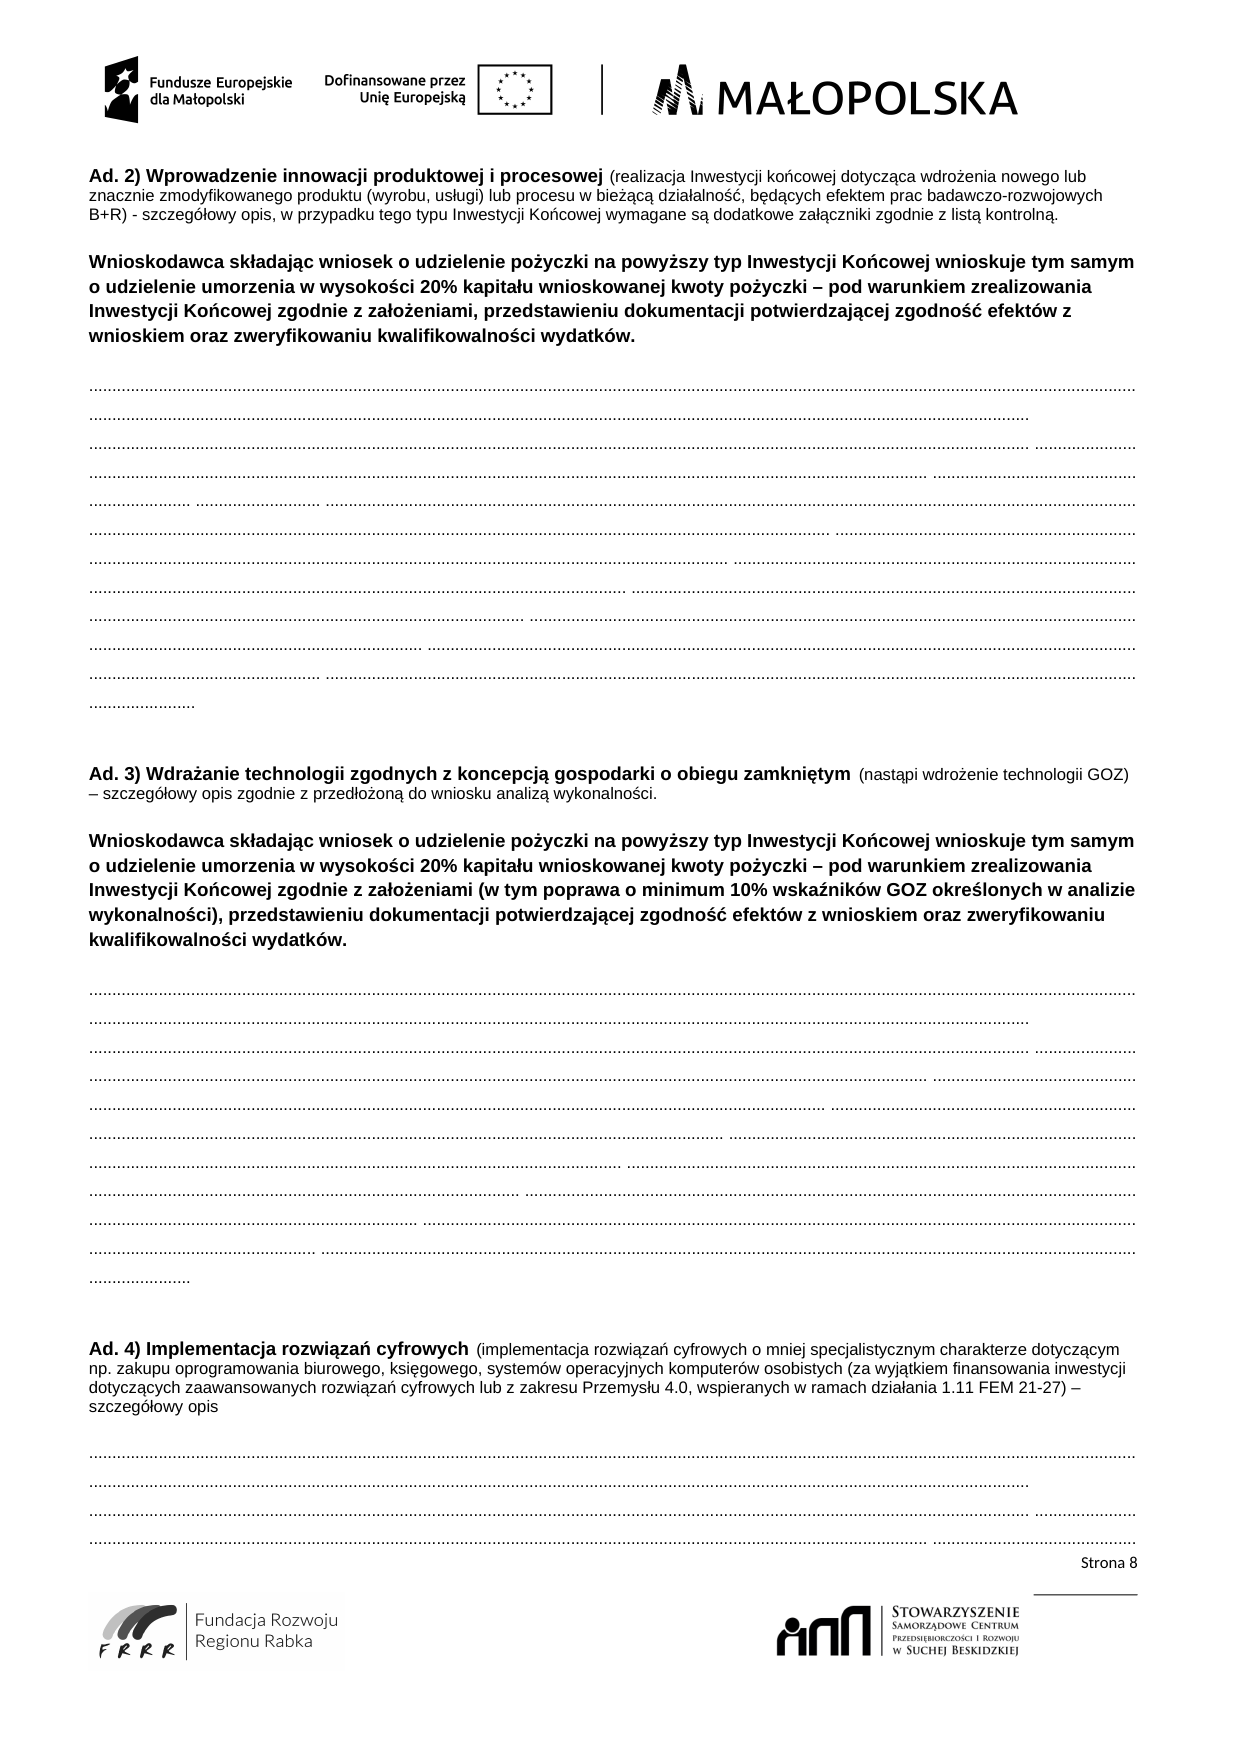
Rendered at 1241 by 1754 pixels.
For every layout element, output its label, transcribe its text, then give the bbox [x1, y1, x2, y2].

picture [88, 39, 1034, 140]
text .................................................................................................................................................................................................................................. [89, 1443, 1137, 1462]
picture [88, 1592, 1034, 1671]
text ........................................................................................................................................................................................................... ........................................................................................................................................................................................................... ........................................................................................................................................................................................................... .................................................................. ........................... ............................................................................................................................................................................................................................................................................................................................................... ........................................................................................................................................................................................................... ........................................................................................................................................................................................................... ........................................................................................................................................................................................................... ........................................................................................................................................................................................................... ........................................................................................................................................................................................................... ...................................................................................................................................................................................................... [89, 405, 1137, 712]
text ........................................................................................................................................................................................................... ........................................................................................................................................................................................................... ........................................................................................................................................................................................................... ........................................................................................................................................................................................................... ........................................................................................................................................................................................................... ........................................................................................................................................................................................................... ........................................................................................................................................................................................................... ........................................................................................................................................................................................................... ........................................................................................................................................................................................................... ...................................................................................................................................................................................................... [89, 1009, 1137, 1287]
subtitle Ad. 3) Wdrażanie technologii zgodnych z koncepcją gospodarki o obiegu zamkniętym (nastąpi wdrożenie technologii GOZ) – szczegółowy opis zgodnie z przedłożoną do wniosku analizą wykonalności. [89, 762, 1137, 803]
text Wnioskodawca składając wniosek o udzielenie pożyczki na powyższy typ Inwestycji Końcowej wnioskuje tym samym o udzielenie umorzenia w wysokości 20% kapitału wnioskowanej kwoty pożyczki – pod warunkiem zrealizowania Inwestycji Końcowej zgodnie z założeniami (w tym poprawa o minimum 10% wskaźników GOZ określonych w analizie wykonalności), przedstawieniu dokumentacji potwierdzającej zgodność efektów z wnioskiem oraz zweryfikowaniu kwalifikowalności wydatków. [89, 829, 1137, 950]
subtitle Ad. 4) Implementacja rozwiązań cyfrowych (implementacja rozwiązań cyfrowych o mniej specjalistycznym charakterze dotyczącym np. zakupu oprogramowania biurowego, księgowego, systemów operacyjnych komputerów osobistych (za wyjątkiem finansowania inwestycji dotyczących zaawansowanych rozwiązań cyfrowych lub z zakresu Przemysłu 4.0, wspieranych w ramach działania 1.11 FEM 21-27) – szczegółowy opis [89, 1337, 1137, 1416]
text .................................................................................................................................................................................................................................. [89, 376, 1137, 395]
text Wnioskodawca składając wniosek o udzielenie pożyczki na powyższy typ Inwestycji Końcowej wnioskuje tym samym o udzielenie umorzenia w wysokości 20% kapitału wnioskowanej kwoty pożyczki – pod warunkiem zrealizowania Inwestycji Końcowej zgodnie z założeniami, przedstawieniu dokumentacji potwierdzającej zgodność efektów z wnioskiem oraz zweryfikowaniu kwalifikowalności wydatków. [89, 251, 1137, 347]
subtitle Ad. 2) Wprowadzenie innowacji produktowej i procesowej (realizacja Inwestycji końcowej dotycząca wdrożenia nowego lub znacznie zmodyfikowanego produktu (wyrobu, usługi) lub procesu w bieżącą działalność, będących efektem prac badawczo-rozwojowych B+R) - szczegółowy opis, w przypadku tego typu Inwestycji Końcowej wymagane są dodatkowe załączniki zgodnie z listą kontrolną. [89, 164, 1137, 224]
text .................................................................................................................................................................................................................................. [89, 980, 1137, 999]
